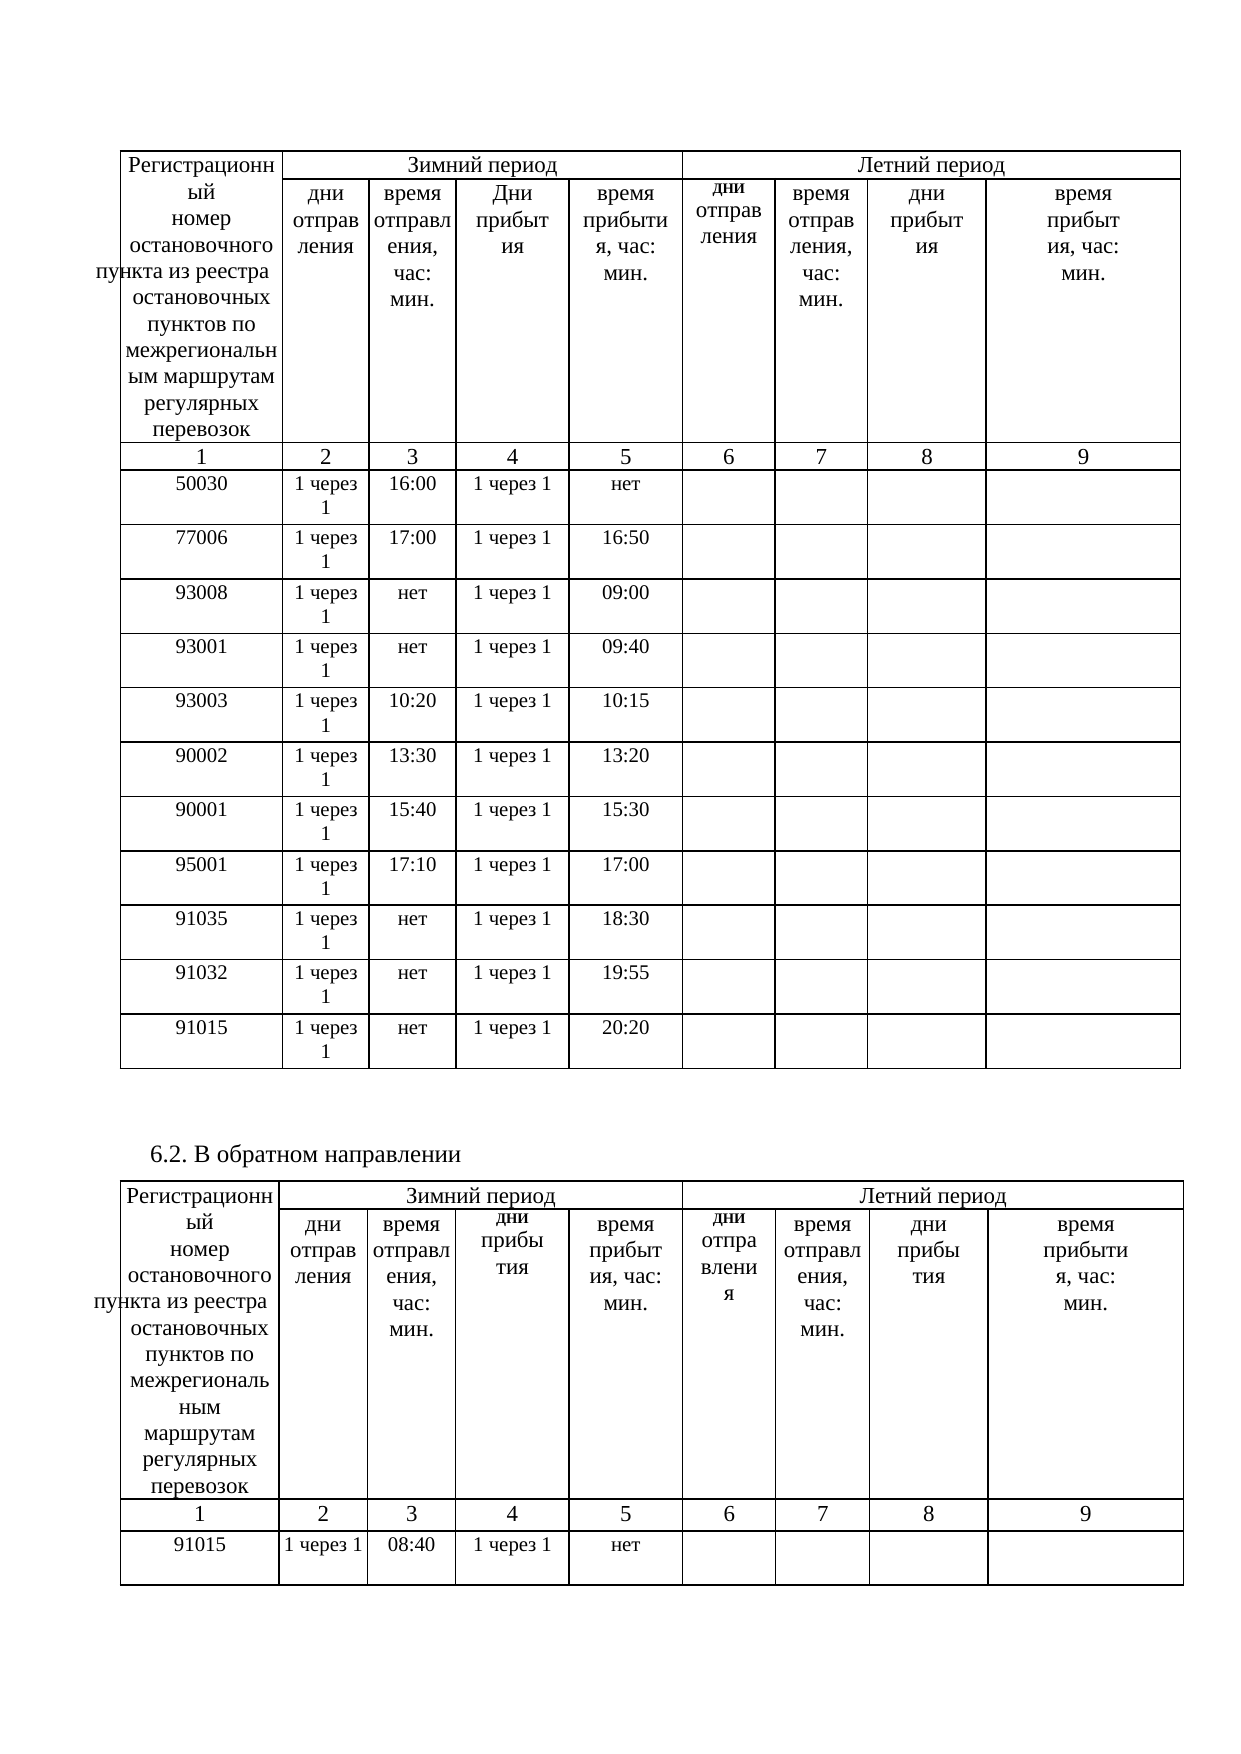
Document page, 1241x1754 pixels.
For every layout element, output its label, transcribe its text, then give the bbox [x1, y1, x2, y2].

table_cell 1 через 1 [457, 688, 568, 741]
table_cell 2 [280, 1500, 367, 1530]
table_cell время прибыт ия, час: мин. [570, 1210, 682, 1498]
table_cell ДНИ отправ ления [683, 180, 774, 441]
table_cell 1 [121, 1500, 278, 1530]
table_cell нет [370, 580, 455, 632]
table_cell 1 через 1 [283, 852, 368, 904]
table_cell 7 [776, 1500, 869, 1530]
table_cell 93001 [121, 634, 282, 687]
table_cell 1 через 1 [457, 743, 568, 796]
table_cell [776, 960, 867, 1013]
table_cell время прибыти я, час: мин. [570, 180, 682, 441]
table_cell время отправл ения, час: мин. [776, 1210, 869, 1498]
table_cell 1 через 1 [283, 525, 368, 578]
table_cell [868, 960, 985, 1013]
text 6.2. В обратном направлении [150, 1139, 1090, 1168]
table_cell [868, 906, 985, 959]
table_cell 4 [457, 443, 568, 469]
table_cell 13:20 [570, 743, 682, 796]
table_cell [987, 852, 1180, 904]
table_cell 6 [683, 1500, 775, 1530]
table_cell 6 [683, 443, 774, 469]
table_cell 91015 [121, 1015, 282, 1067]
table_cell [987, 960, 1180, 1013]
table_cell [987, 1015, 1180, 1067]
table_cell 10:15 [570, 688, 682, 741]
table_cell 15:40 [370, 797, 455, 850]
table_cell [776, 688, 867, 741]
table_cell 1 через 1 [283, 471, 368, 524]
table_cell 1 через 1 [457, 471, 568, 524]
table_cell 1 через 1 [283, 688, 368, 741]
table_cell 9 [987, 443, 1180, 469]
table_cell нет [570, 1532, 682, 1584]
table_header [121, 1182, 278, 1498]
table_cell [868, 580, 985, 632]
table_cell время отправл ения, час: мин. [370, 180, 455, 441]
table_cell 1 через 1 [280, 1532, 367, 1584]
table_cell 3 [368, 1500, 455, 1530]
table_cell 91032 [121, 960, 282, 1013]
table_cell 1 [121, 443, 282, 469]
table_cell [776, 906, 867, 959]
table_cell [987, 525, 1180, 578]
table_cell 2 [283, 443, 368, 469]
table_cell дни прибыт ия [868, 180, 985, 441]
table_cell 17:00 [370, 525, 455, 578]
table_cell 15:30 [570, 797, 682, 850]
table_cell 20:20 [570, 1015, 682, 1067]
table_cell нет [370, 906, 455, 959]
table_cell [868, 797, 985, 850]
table_cell 91035 [121, 906, 282, 959]
table_cell [989, 1532, 1183, 1584]
table_cell 1 через 1 [457, 1015, 568, 1067]
table_cell 1 через 1 [283, 743, 368, 796]
table_cell [868, 852, 985, 904]
table_cell 5 [570, 1500, 682, 1530]
table_header Регистрационный номер остановочного пункта из реестра остановочных пунктов по межрегиональным маршрутам регулярных перевозок [121, 152, 282, 441]
table_cell 17:10 [370, 852, 455, 904]
table_cell время прибыти я, час: мин. [989, 1210, 1183, 1498]
table_header Летний период [683, 1182, 1183, 1208]
table_cell [868, 634, 985, 687]
table_cell 16:00 [370, 471, 455, 524]
table_header Зимний период [283, 152, 682, 178]
table_cell 1 через 1 [283, 797, 368, 850]
table_cell 50030 [121, 471, 282, 524]
table_cell 1 через 1 [457, 634, 568, 687]
table_cell время отправ ления, час: мин. [776, 180, 867, 441]
table_cell 1 через 1 [456, 1532, 568, 1584]
table_cell ДНИ отпра влени я [683, 1210, 775, 1498]
table_cell [683, 471, 774, 524]
table_cell [683, 688, 774, 741]
table_cell 93008 [121, 580, 282, 632]
table_cell [683, 960, 774, 1013]
table_cell 90001 [121, 797, 282, 850]
table_header Летний период [683, 152, 1180, 178]
table_cell 1 через 1 [457, 960, 568, 1013]
table_cell [683, 852, 774, 904]
table_cell [987, 580, 1180, 632]
table_cell [776, 852, 867, 904]
table_cell 1 через 1 [457, 906, 568, 959]
table_cell [987, 906, 1180, 959]
table_cell [868, 471, 985, 524]
table_cell [683, 1015, 774, 1067]
table_cell 1 через 1 [457, 580, 568, 632]
table_cell [776, 471, 867, 524]
table_cell 5 [570, 443, 682, 469]
table_cell [683, 580, 774, 632]
table_cell Дни прибыт ия [457, 180, 568, 441]
table_cell ДНИ прибы тия [456, 1210, 568, 1498]
table_cell [683, 743, 774, 796]
table_cell 09:00 [570, 580, 682, 632]
table_cell дни отправ ления [283, 180, 368, 441]
table_cell 19:55 [570, 960, 682, 1013]
table_cell 08:40 [368, 1532, 455, 1584]
table_cell [870, 1532, 987, 1584]
table_cell время прибыт ия, час: мин. [987, 180, 1180, 441]
table_cell [683, 525, 774, 578]
table_cell дни отправ ления [280, 1210, 367, 1498]
table_cell 7 [776, 443, 867, 469]
table_cell нет [370, 960, 455, 1013]
table_cell 1 через 1 [283, 906, 368, 959]
table_cell [683, 906, 774, 959]
table_cell нет [370, 1015, 455, 1067]
table_cell [776, 743, 867, 796]
table_cell 95001 [121, 852, 282, 904]
table_cell 1 через 1 [283, 634, 368, 687]
table_cell [868, 525, 985, 578]
table_cell [987, 743, 1180, 796]
table_cell [776, 797, 867, 850]
table_cell 9 [989, 1500, 1183, 1530]
table_cell нет [570, 471, 682, 524]
table_cell 1 через 1 [283, 580, 368, 632]
table_cell [868, 743, 985, 796]
table_cell 09:40 [570, 634, 682, 687]
table_cell [868, 688, 985, 741]
table_cell [776, 580, 867, 632]
table_cell 18:30 [570, 906, 682, 959]
table_cell 13:30 [370, 743, 455, 796]
table_cell [868, 1015, 985, 1067]
table_cell [987, 688, 1180, 741]
table_cell 10:20 [370, 688, 455, 741]
table_cell 1 через 1 [457, 525, 568, 578]
table_cell время отправл ения, час: мин. [368, 1210, 455, 1498]
table_cell 1 через 1 [283, 960, 368, 1013]
table_header Зимний период [280, 1182, 682, 1208]
table_cell 8 [868, 443, 985, 469]
table_cell 3 [370, 443, 455, 469]
table_cell [683, 1532, 775, 1584]
table_cell дни прибы тия [870, 1210, 987, 1498]
table_cell 91015 [121, 1532, 278, 1584]
table_cell [987, 634, 1180, 687]
table_cell нет [370, 634, 455, 687]
table_cell 90002 [121, 743, 282, 796]
table_cell [776, 1532, 869, 1584]
table_cell [683, 797, 774, 850]
table_cell [776, 1015, 867, 1067]
table_cell 16:50 [570, 525, 682, 578]
table_cell 1 через 1 [283, 1015, 368, 1067]
table_cell [776, 525, 867, 578]
table_cell [683, 634, 774, 687]
table_cell 17:00 [570, 852, 682, 904]
table_cell 8 [870, 1500, 987, 1530]
table_cell 77006 [121, 525, 282, 578]
table_cell 1 через 1 [457, 852, 568, 904]
table_cell 1 через 1 [457, 797, 568, 850]
table_cell 93003 [121, 688, 282, 741]
table_cell [987, 471, 1180, 524]
table_cell [987, 797, 1180, 850]
table_cell 4 [456, 1500, 568, 1530]
table_cell [776, 634, 867, 687]
